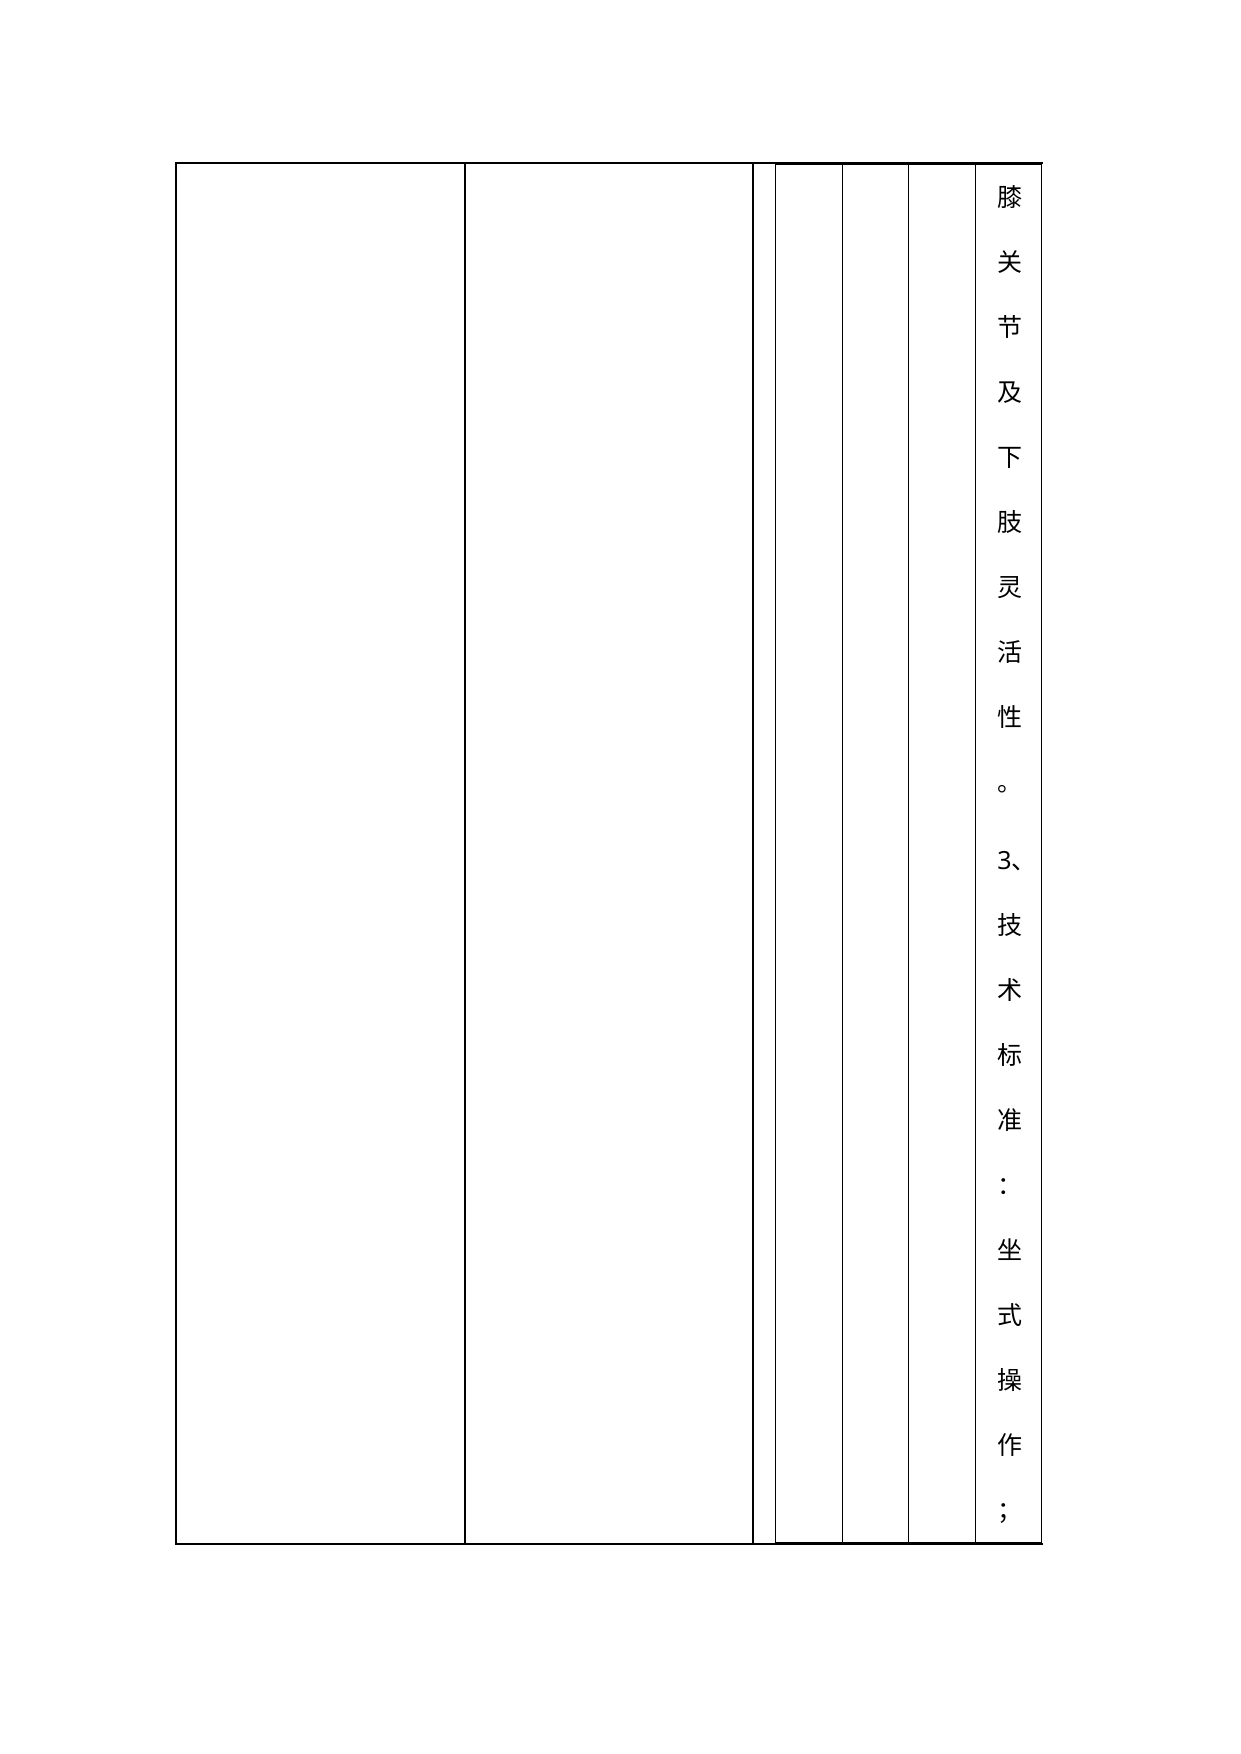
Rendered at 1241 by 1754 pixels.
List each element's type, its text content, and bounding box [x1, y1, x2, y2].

table_cell [754, 164, 775, 1543]
table_cell [776, 165, 842, 1542]
table_cell [976, 165, 1041, 1542]
table_cell [909, 165, 975, 1542]
table_cell [843, 165, 908, 1542]
table_cell [466, 164, 752, 1543]
table_cell 1 [177, 164, 464, 1543]
